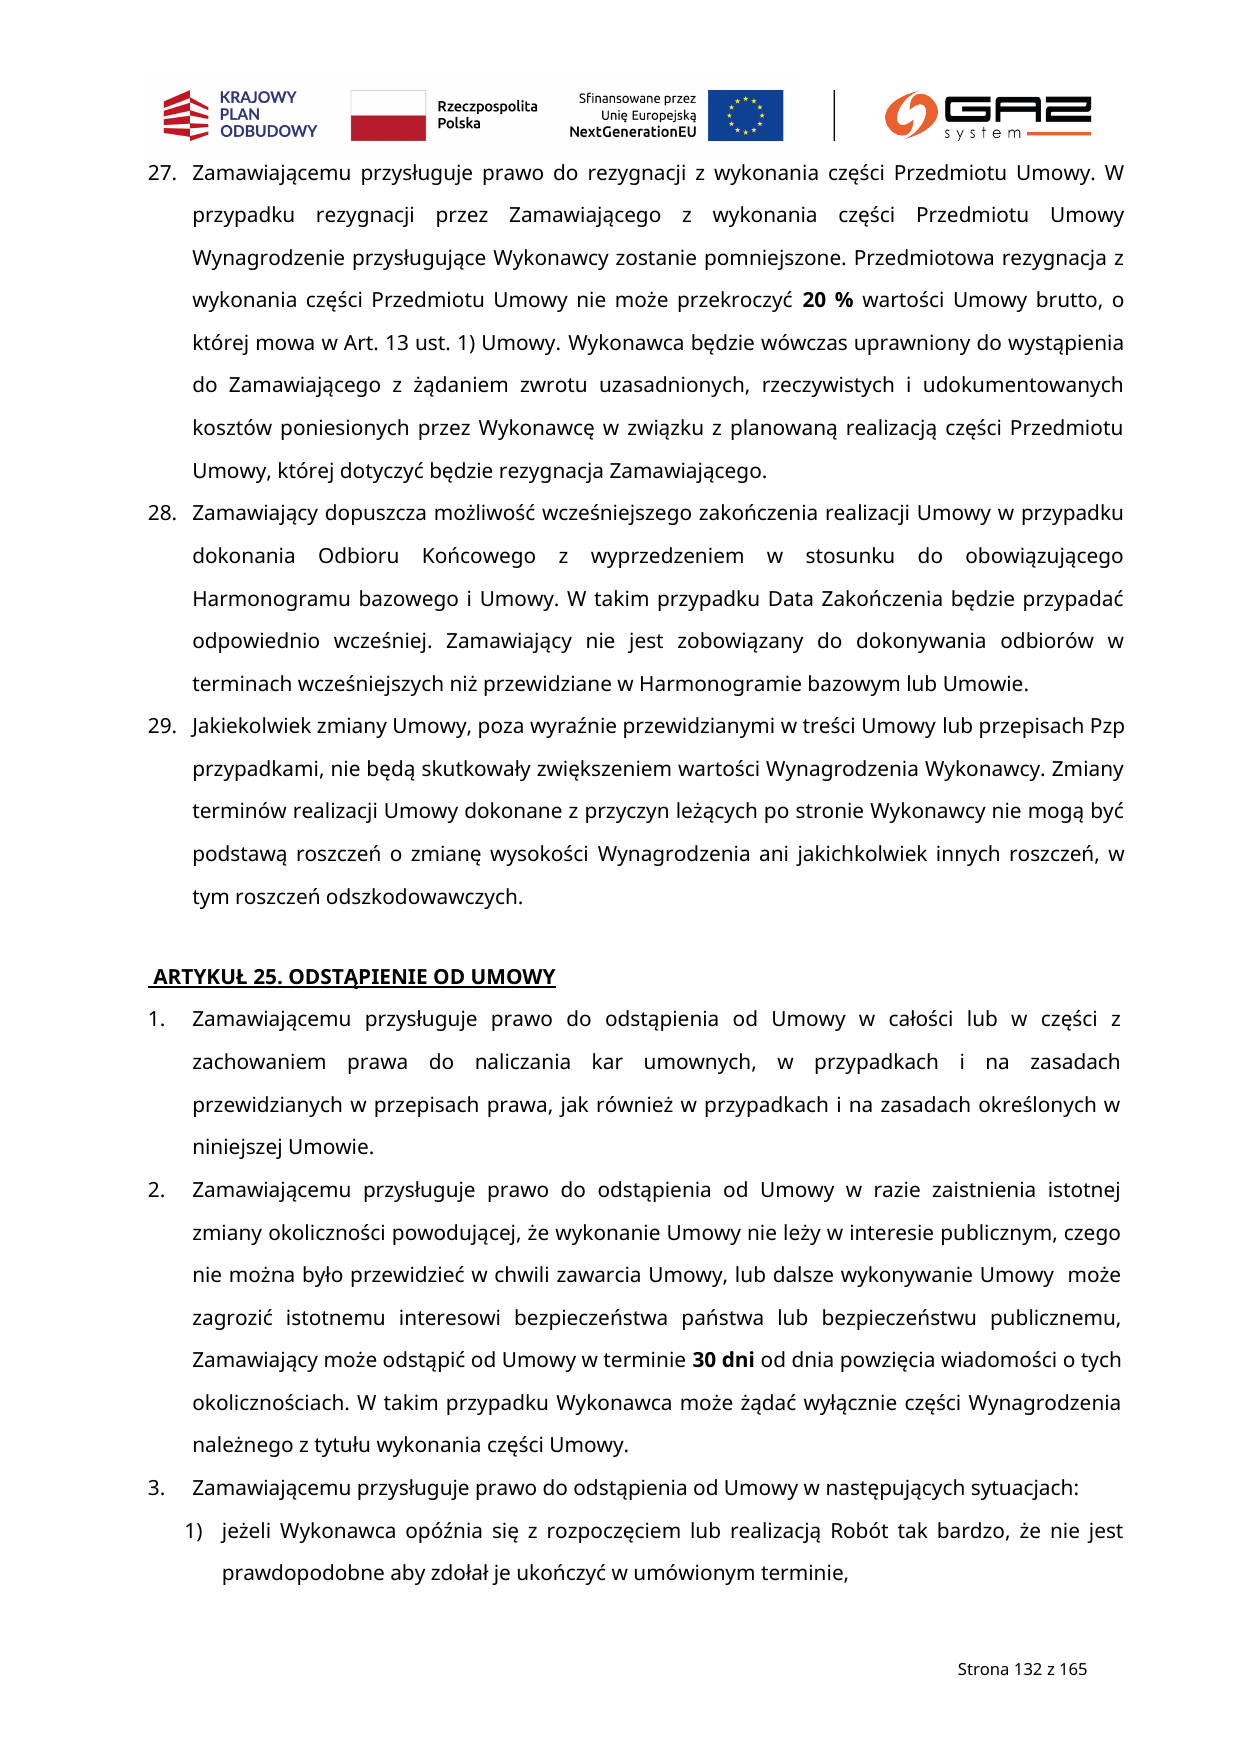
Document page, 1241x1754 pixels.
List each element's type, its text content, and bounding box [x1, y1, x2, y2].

list Zamawiającemu przysługuje prawo do odstąpienia od Umowy w całości lub w części z zachowaniem prawa do naliczania kar umownych, w przypadkach i na zasadach przewidzianych w przepisach prawa, jak również w przypadkach i na zasadach określonych w niniejszej Umowie. [148, 1004, 1122, 1161]
list Zamawiającemu przysługuje prawo do odstąpienia od Umowy w następujących sytuacjach: [148, 1473, 1122, 1502]
subtitle ARTYKUŁ 25. odstąpienie od Umowy [148, 962, 1125, 990]
picture [147, 73, 1108, 158]
list Zamawiającemu przysługuje prawo do odstąpienia od Umowy w razie zaistnienia istotnej zmiany okoliczności powodującej, że wykonanie Umowy nie leży w interesie publicznym, czego nie można było przewidzieć w chwili zawarcia Umowy, lub dalsze wykonywanie Umowy może zagrozić istotnemu interesowi bezpieczeństwa państwa lub bezpieczeństwu publicznemu, Zamawiający może odstąpić od Umowy w terminie 30 dni od dnia powzięcia wiadomości o tych okolicznościach. W takim przypadku Wykonawca może żądać wyłącznie części Wynagrodzenia należnego z tytułu wykonania części Umowy. [148, 1175, 1122, 1459]
list Zamawiającemu przysługuje prawo do rezygnacji z wykonania części Przedmiotu Umowy. W przypadku rezygnacji przez Zamawiającego z wykonania części Przedmiotu Umowy Wynagrodzenie przysługujące Wykonawcy zostanie pomniejszone. Przedmiotowa rezygnacja z wykonania części Przedmiotu Umowy nie może przekroczyć 20 % wartości Umowy brutto, o której mowa w Art. 13 ust. 1) Umowy. Wykonawca będzie wówczas uprawniony do wystąpienia do Zamawiającego z żądaniem zwrotu uzasadnionych, rzeczywistych i udokumentowanych kosztów poniesionych przez Wykonawcę w związku z planowaną realizacją części Przedmiotu Umowy, której dotyczyć będzie rezygnacja Zamawiającego. [148, 158, 1125, 484]
list Zamawiający dopuszcza możliwość wcześniejszego zakończenia realizacji Umowy w przypadku dokonania Odbioru Końcowego z wyprzedzeniem w stosunku do obowiązującego Harmonogramu bazowego i Umowy. W takim przypadku Data Zakończenia będzie przypadać odpowiednio wcześniej. Zamawiający nie jest zobowiązany do dokonywania odbiorów w terminach wcześniejszych niż przewidziane w Harmonogramie bazowym lub Umowie. [148, 498, 1125, 697]
list Jakiekolwiek zmiany Umowy, poza wyraźnie przewidzianymi w treści Umowy lub przepisach Pzp przypadkami, nie będą skutkowały zwiększeniem wartości Wynagrodzenia Wykonawcy. Zmiany terminów realizacji Umowy dokonane z przyczyn leżących po stronie Wykonawcy nie mogą być podstawą roszczeń o zmianę wysokości Wynagrodzenia ani jakichkolwiek innych roszczeń, w tym roszczeń odszkodowawczych. [148, 711, 1125, 910]
list jeżeli Wykonawca opóźnia się z rozpoczęciem lub realizacją Robót tak bardzo, że nie jest prawdopodobne aby zdołał je ukończyć w umówionym terminie, [184, 1516, 1125, 1587]
